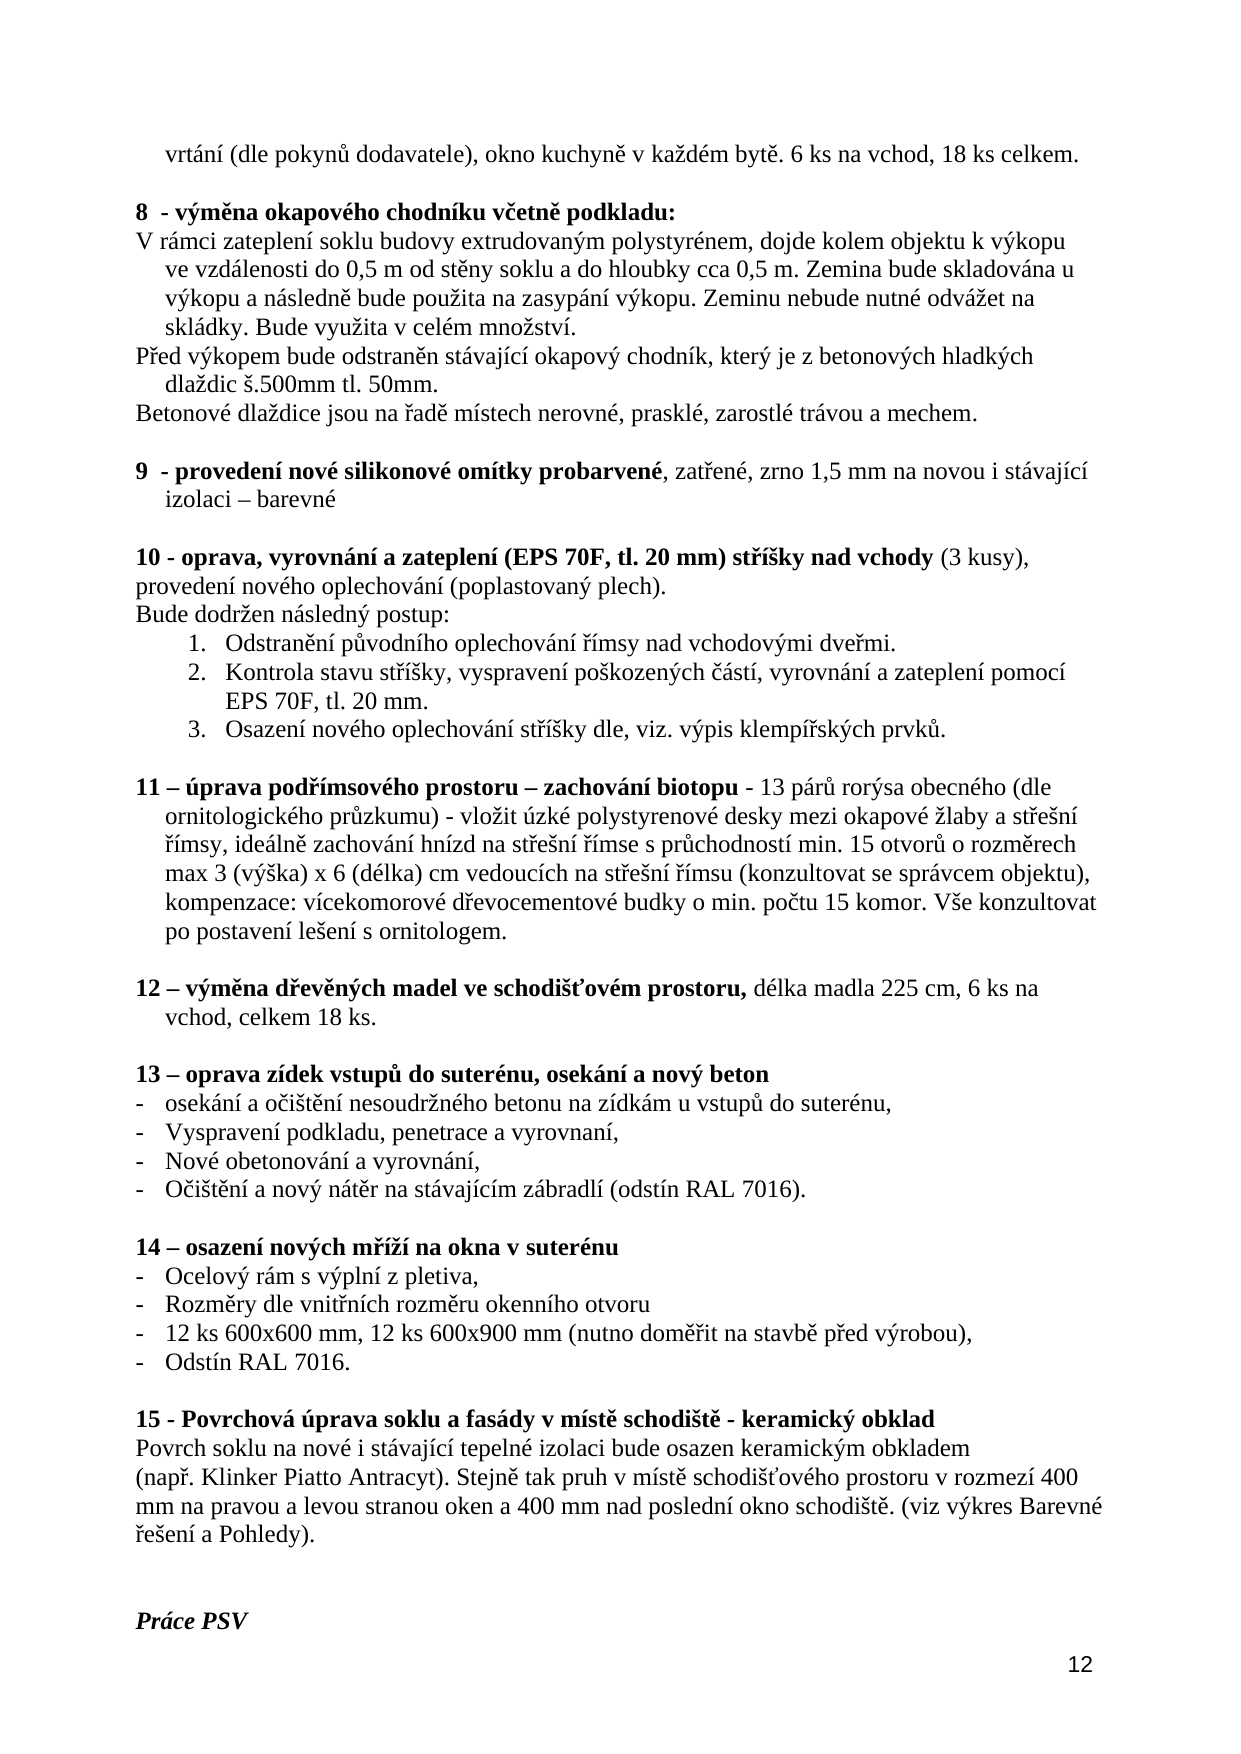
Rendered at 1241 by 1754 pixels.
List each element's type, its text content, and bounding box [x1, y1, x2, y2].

text Před výkopem bude odstraněn stávající okapový chodník, který je z betonových hladkých dlaždic š.500mm tl. 50mm. [135, 341, 1044, 398]
text 11 – úprava podřímsového prostoru – zachování biotopu - 13 párů rorýsa obecného (dle ornitologického průzkumu) - vložit úzké polystyrenové desky mezi okapové žlaby a střešní římsy, ideálně zachování hnízd na střešní římse s průchodností min. 15 otvorů o rozměrech max 3 (výška) x 6 (délka) cm vedoucích na střešní římsu (konzultovat se správcem objektu), kompenzace: vícekomorové dřevocementové budky o min. počtu 15 komor. Vše konzultovat po postavení lešení s ornitologem. [135, 772, 1105, 944]
list Vyspravení podkladu, penetrace a vyrovnaní, [135, 1117, 1105, 1146]
list 12 ks 600x600 mm, 12 ks 600x900 mm (nutno doměřit na stavbě před výrobou), [135, 1318, 1105, 1347]
text 10 - oprava, vyrovnání a zateplení (EPS 70F, tl. 20 mm) stříšky nad vchody (3 kusy), provedení nového oplechování (poplastovaný plech). [135, 542, 1105, 599]
list Odstranění původního oplechování římsy nad vchodovými dveřmi. [188, 628, 1105, 657]
text 12 – výměna dřevěných madel ve schodišťovém prostoru, délka madla 225 cm, 6 ks na vchod, celkem 18 ks. [135, 973, 1105, 1031]
list Kontrola stavu stříšky, vyspravení poškozených částí, vyrovnání a zateplení pomocí EPS 70F, tl. 20 mm. [188, 657, 1105, 714]
text Povrch soklu na nové i stávající tepelné izolaci bude osazen keramickým obkladem (např. Klinker Piatto Antracyt). Stejně tak pruh v místě schodišťového prostoru v rozmezí 400 mm na pravou a levou stranou oken a 400 mm nad poslední okno schodiště. (viz výkres Barevné řešení a Pohledy). [135, 1433, 1105, 1548]
text 14 – osazení nových mříží na okna v suterénu [135, 1232, 1105, 1261]
text 9 - provedení nové silikonové omítky probarvené, zatřené, zrno 1,5 mm na novou i stávající izolaci – barevné [135, 456, 1105, 513]
list Odstín RAL 7016. [135, 1347, 1105, 1376]
text 8 - výměna okapového chodníku včetně podkladu: [135, 197, 1105, 226]
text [135, 139, 1105, 168]
list osekání a očištění nesoudržného betonu na zídkám u vstupů do suterénu, [135, 1088, 1105, 1117]
text 13 – oprava zídek vstupů do suterénu, osekání a nový beton [135, 1059, 1105, 1088]
subtitle Práce PSV [135, 1606, 1105, 1634]
text Betonové dlaždice jsou na řadě místech nerovné, prasklé, zarostlé trávou a mechem. [135, 398, 1044, 427]
list Rozměry dle vnitřních rozměru okenního otvoru [135, 1289, 1105, 1318]
list Osazení nového oplechování stříšky dle, viz. výpis klempířských prvků. [188, 714, 1105, 743]
list Nové obetonování a vyrovnání, [135, 1146, 1105, 1174]
list Ocelový rám s výplní z pletiva, [135, 1261, 1105, 1289]
text Bude dodržen následný postup: [135, 599, 1105, 628]
text V rámci zateplení soklu budovy extrudovaným polystyrénem, dojde kolem objektu k výkopu ve vzdálenosti do 0,5 m od stěny soklu a do hloubky cca 0,5 m. Zemina bude skladována u výkopu a následně bude použita na zasypání výkopu. Zeminu nebude nutné odvážet na skládky. Bude využita v celém množství. [135, 226, 1081, 341]
list Očištění a nový nátěr na stávajícím zábradlí (odstín RAL 7016). [135, 1174, 1105, 1203]
text 15 - Povrchová úprava soklu a fasády v místě schodiště - keramický obklad [135, 1404, 1105, 1433]
